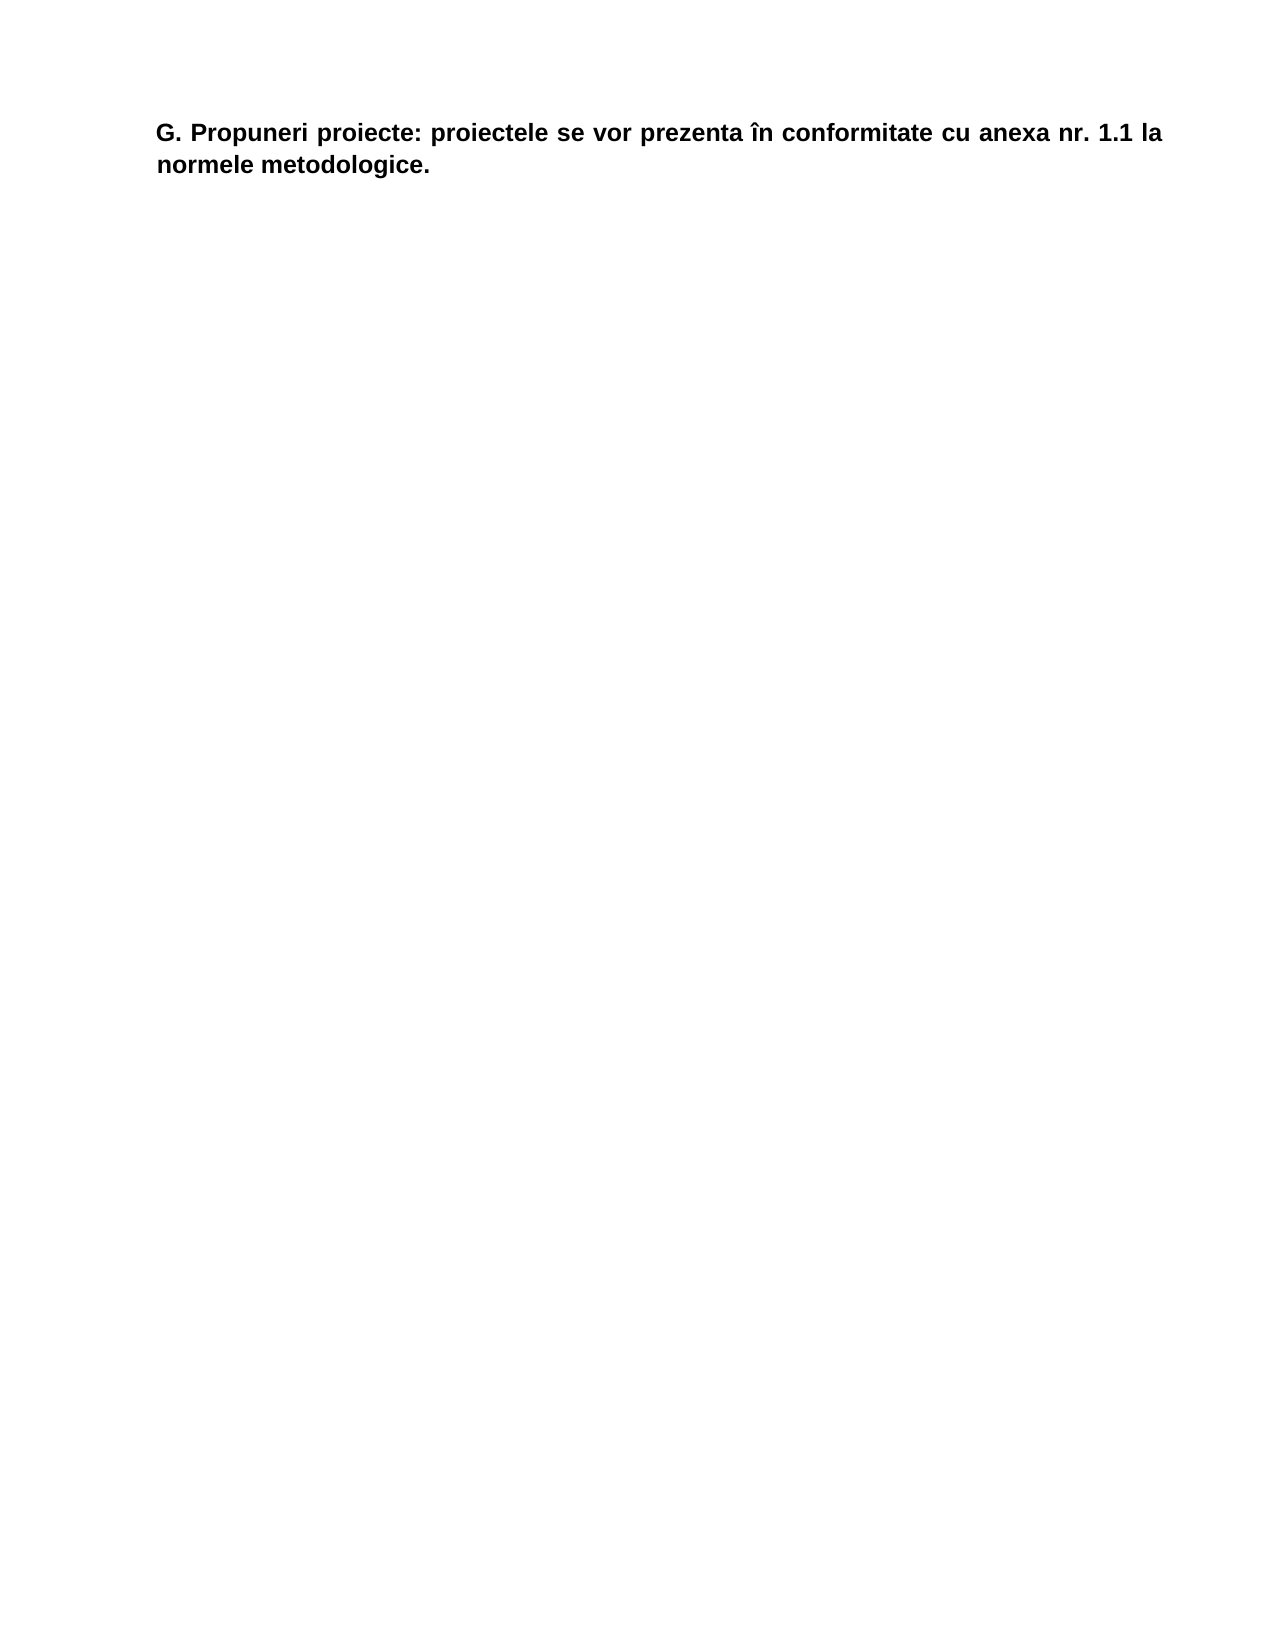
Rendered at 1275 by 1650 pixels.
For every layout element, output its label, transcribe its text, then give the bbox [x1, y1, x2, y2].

text G. Propuneri proiecte: proiectele se vor prezenta în conformitate cu anexa nr. 1.1 la normele metodologice. [156, 118, 1164, 179]
